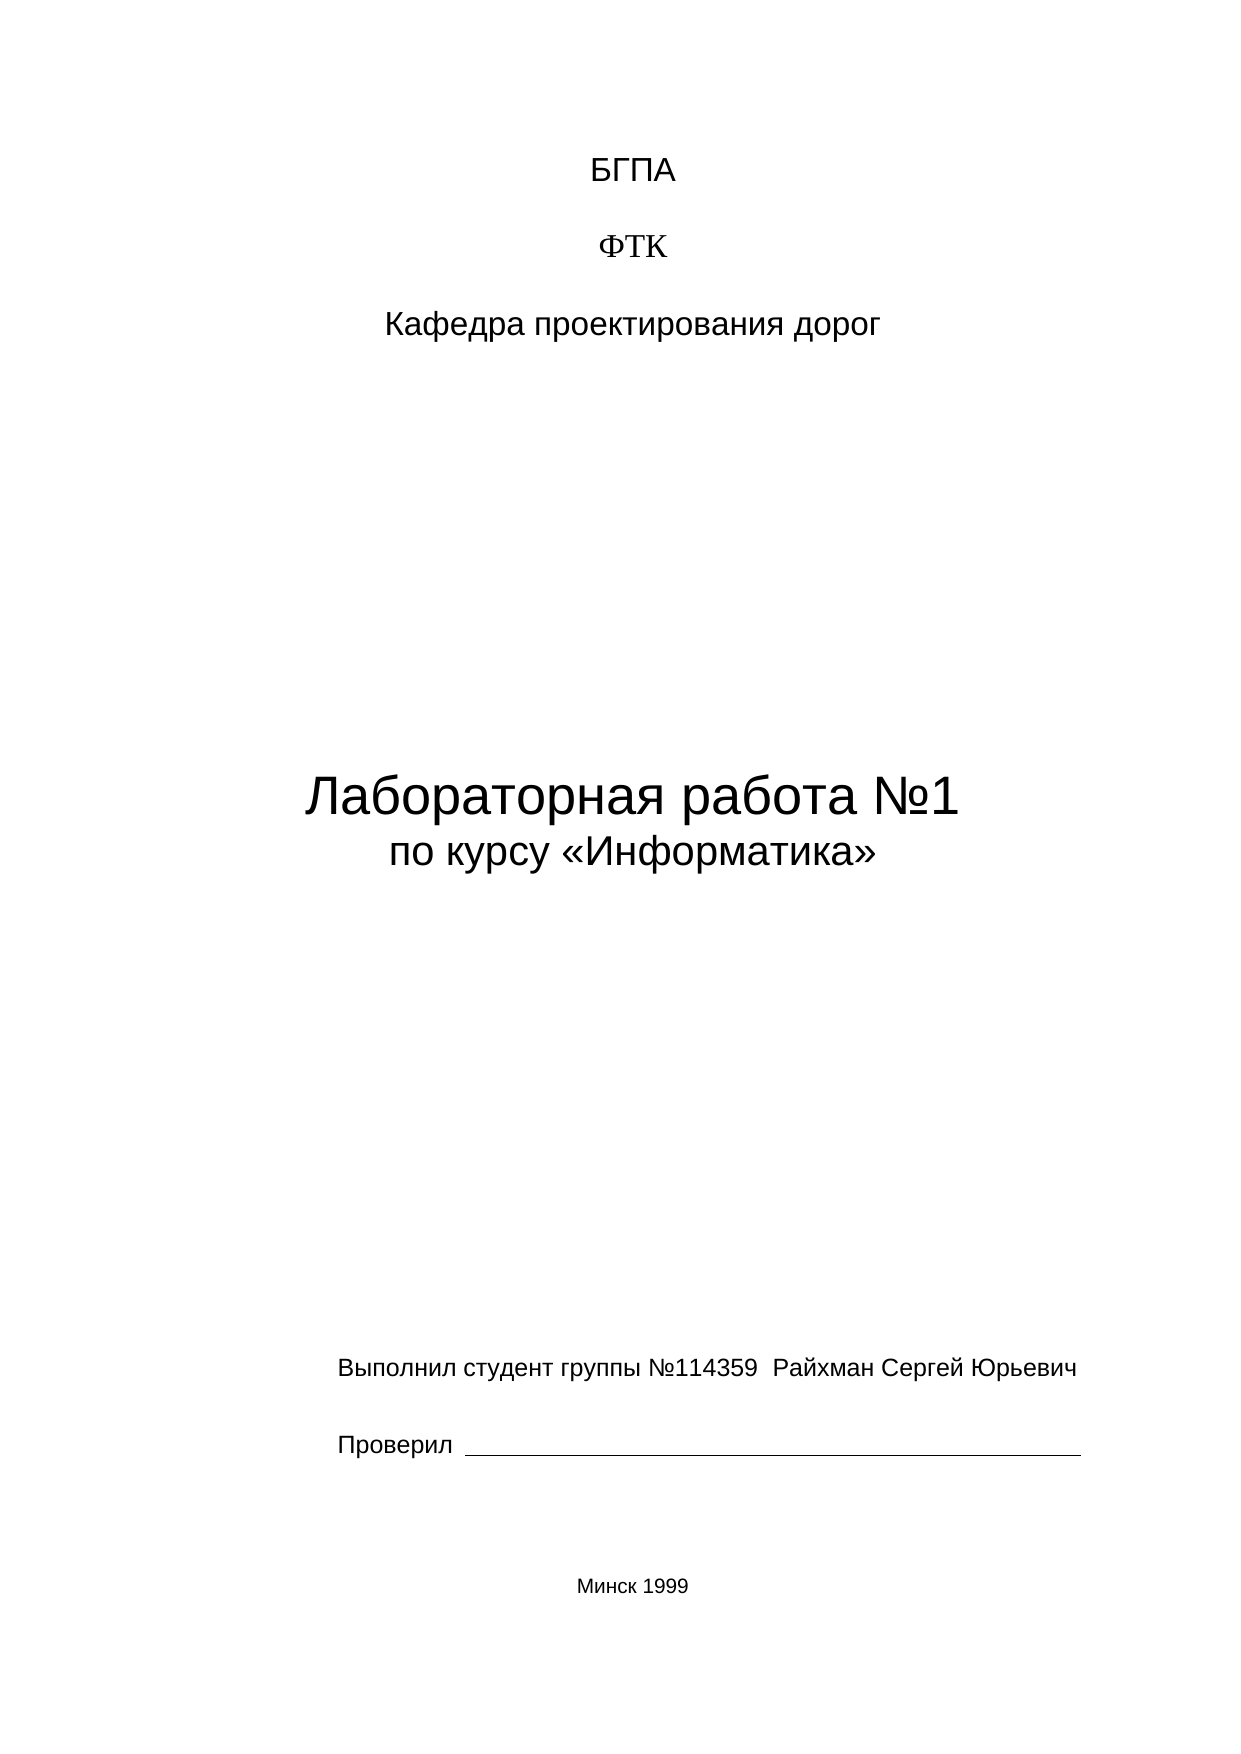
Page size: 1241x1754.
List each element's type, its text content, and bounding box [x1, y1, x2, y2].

text БГПА [187, 150, 1078, 188]
subtitle Кафедра проектирования дорог [187, 303, 1078, 342]
subtitle Выполнил студент группы №114359 Райхман Сергей Юрьевич [262, 1353, 1078, 1382]
text по курсу «Информатика» [187, 826, 1078, 874]
subtitle ФТК [187, 227, 1078, 265]
text Проверил [262, 1430, 1078, 1458]
subtitle Лабораторная работа №1 [187, 764, 1078, 826]
text Минск 1999 [187, 1573, 1078, 1597]
